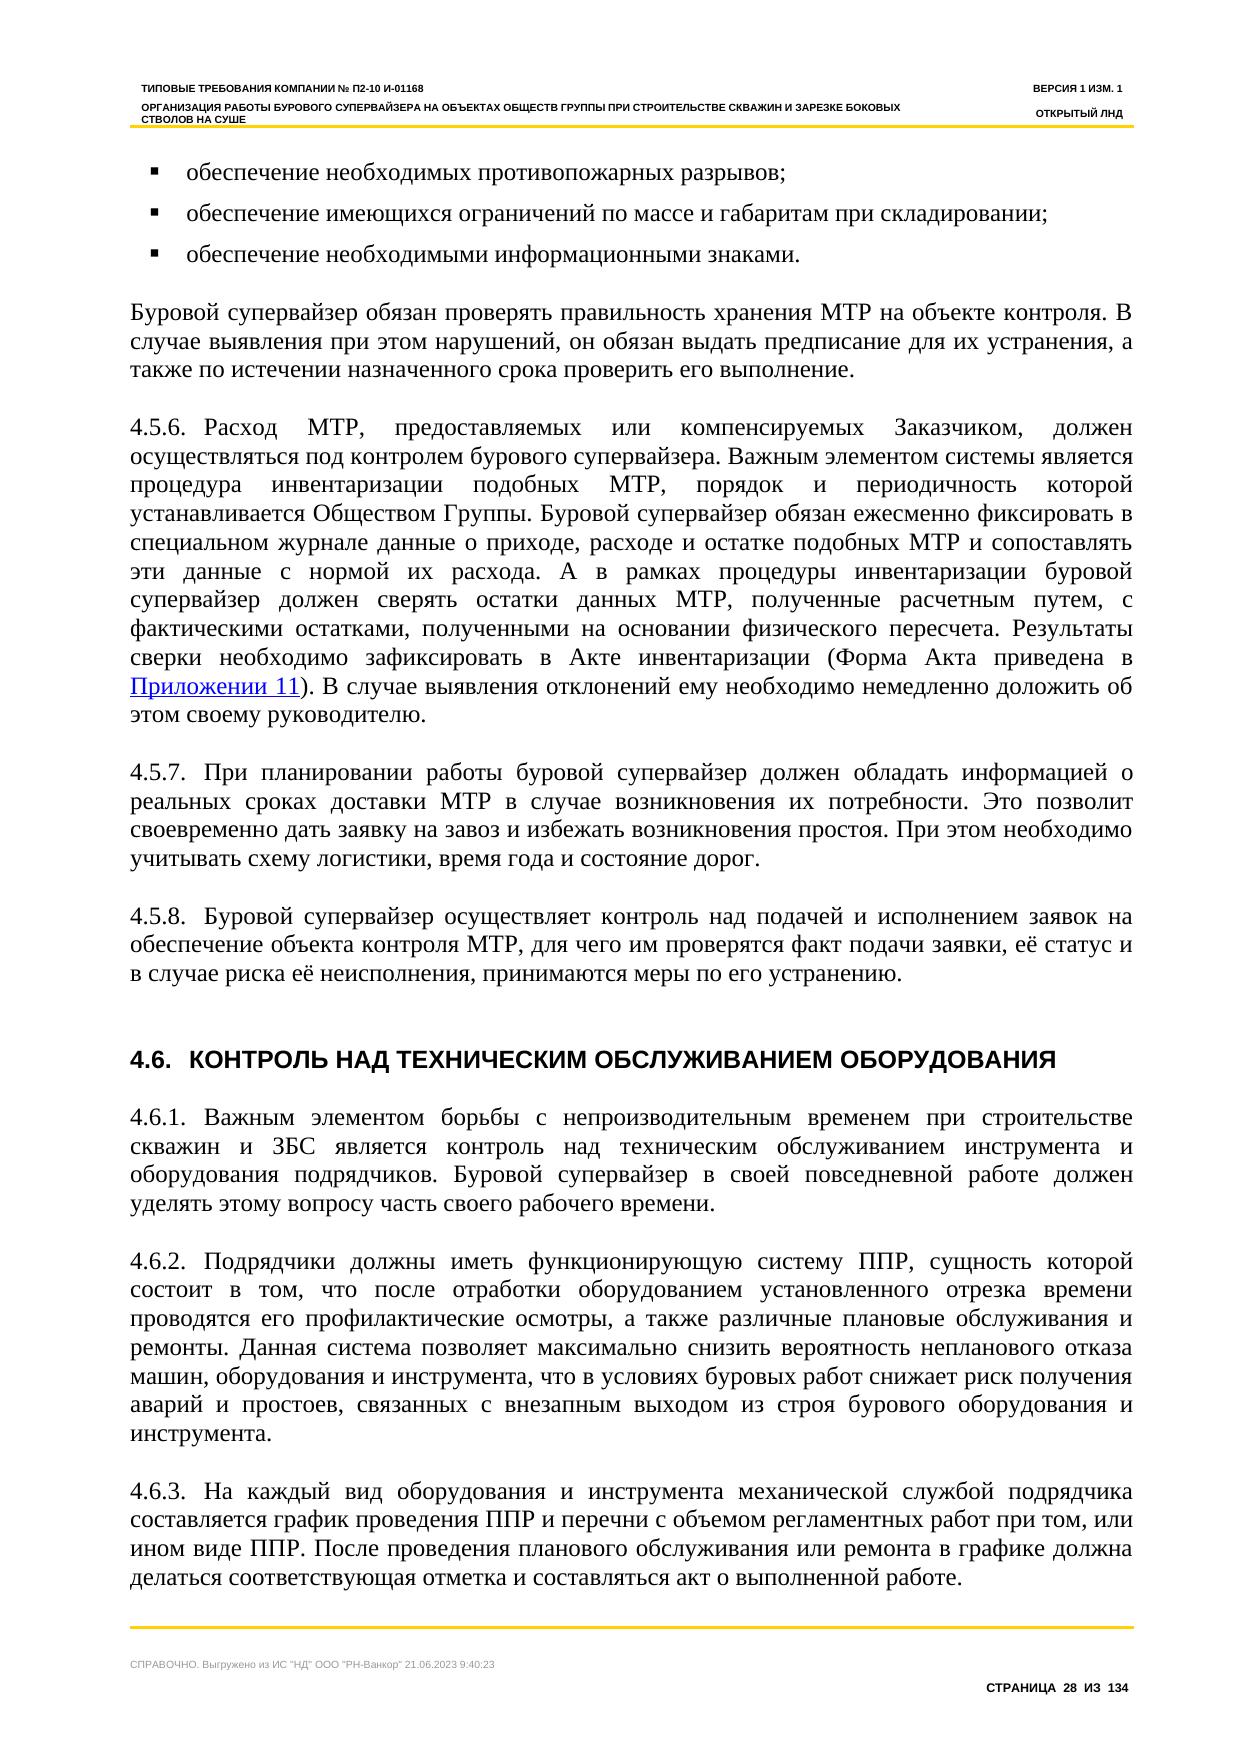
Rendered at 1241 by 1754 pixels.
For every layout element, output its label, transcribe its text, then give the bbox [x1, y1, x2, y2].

list Расход МТР, предоставляемых или компенсируемых Заказчиком, должен осуществляться под контролем бурового супервайзера. Важным элементом системы является процедура инвентаризации подобных МТР, порядок и периодичность которой устанавливается Обществом Группы. Буровой супервайзер обязан ежесменно фиксировать в специальном журнале данные о приходе, расходе и остатке подобных МТР и сопоставлять эти данные с нормой их расхода. А в рамках процедуры инвентаризации буровой супервайзер должен сверять остатки данных МТР, полученные расчетным путем, с фактическими остатками, полученными на основании физического пересчета. Результаты сверки необходимо зафиксировать в Акте инвентаризации (Форма Акта приведена в Приложении 11). В случае выявления отклонений ему необходимо немедленно доложить об этом своему руководителю. [130, 412, 1134, 728]
list обеспечение имеющихся ограничений по массе и габаритам при складировании; [149, 198, 1134, 227]
list КОНТРОЛЬ НАД ТЕХНИЧЕСКИМ ОБСЛУЖИВАНИЕМ ОБОРУДОВАНИЯ [130, 1044, 1134, 1073]
list Буровой супервайзер осуществляет контроль над подачей и исполнением заявок на обеспечение объекта контроля МТР, для чего им проверятся факт подачи заявки, её статус и в случае риска её неисполнения, принимаются меры по его устранению. [130, 901, 1134, 987]
list При планировании работы буровой супервайзер должен обладать информацией о реальных сроках доставки МТР в случае возникновения их потребности. Это позволит своевременно дать заявку на завоз и избежать возникновения простоя. При этом необходимо учитывать схему логистики, время года и состояние дорог. [130, 757, 1134, 872]
text Буровой супервайзер обязан проверять правильность хранения МТР на объекте контроля. В случае выявления при этом нарушений, он обязан выдать предписание для их устранения, а также по истечении назначенного срока проверить его выполнение. [130, 297, 1134, 383]
list Важным элементом борьбы с непроизводительным временем при строительстве скважин и ЗБС является контроль над техническим обслуживанием инструмента и оборудования подрядчиков. Буровой супервайзер в своей повседневной работе должен уделять этому вопросу часть своего рабочего времени. [130, 1102, 1134, 1217]
list обеспечение необходимыми информационными знаками. [149, 239, 1134, 268]
list На каждый вид оборудования и инструмента механической службой подрядчика составляется график проведения ППР и перечни с объемом регламентных работ при том, или ином виде ППР. После проведения планового обслуживания или ремонта в графике должна делаться соответствующая отметка и составляться акт о выполненной работе. [130, 1476, 1134, 1591]
list обеспечение необходимых противопожарных разрывов; [149, 157, 1134, 186]
list Подрядчики должны иметь функционирующую систему ППР, сущность которой состоит в том, что после отработки оборудованием установленного отрезка времени проводятся его профилактические осмотры, а также различные плановые обслуживания и ремонты. Данная система позволяет максимально снизить вероятность непланового отказа машин, оборудования и инструмента, что в условиях буровых работ снижает риск получения аварий и простоев, связанных с внезапным выходом из строя бурового оборудования и инструмента. [130, 1246, 1134, 1447]
